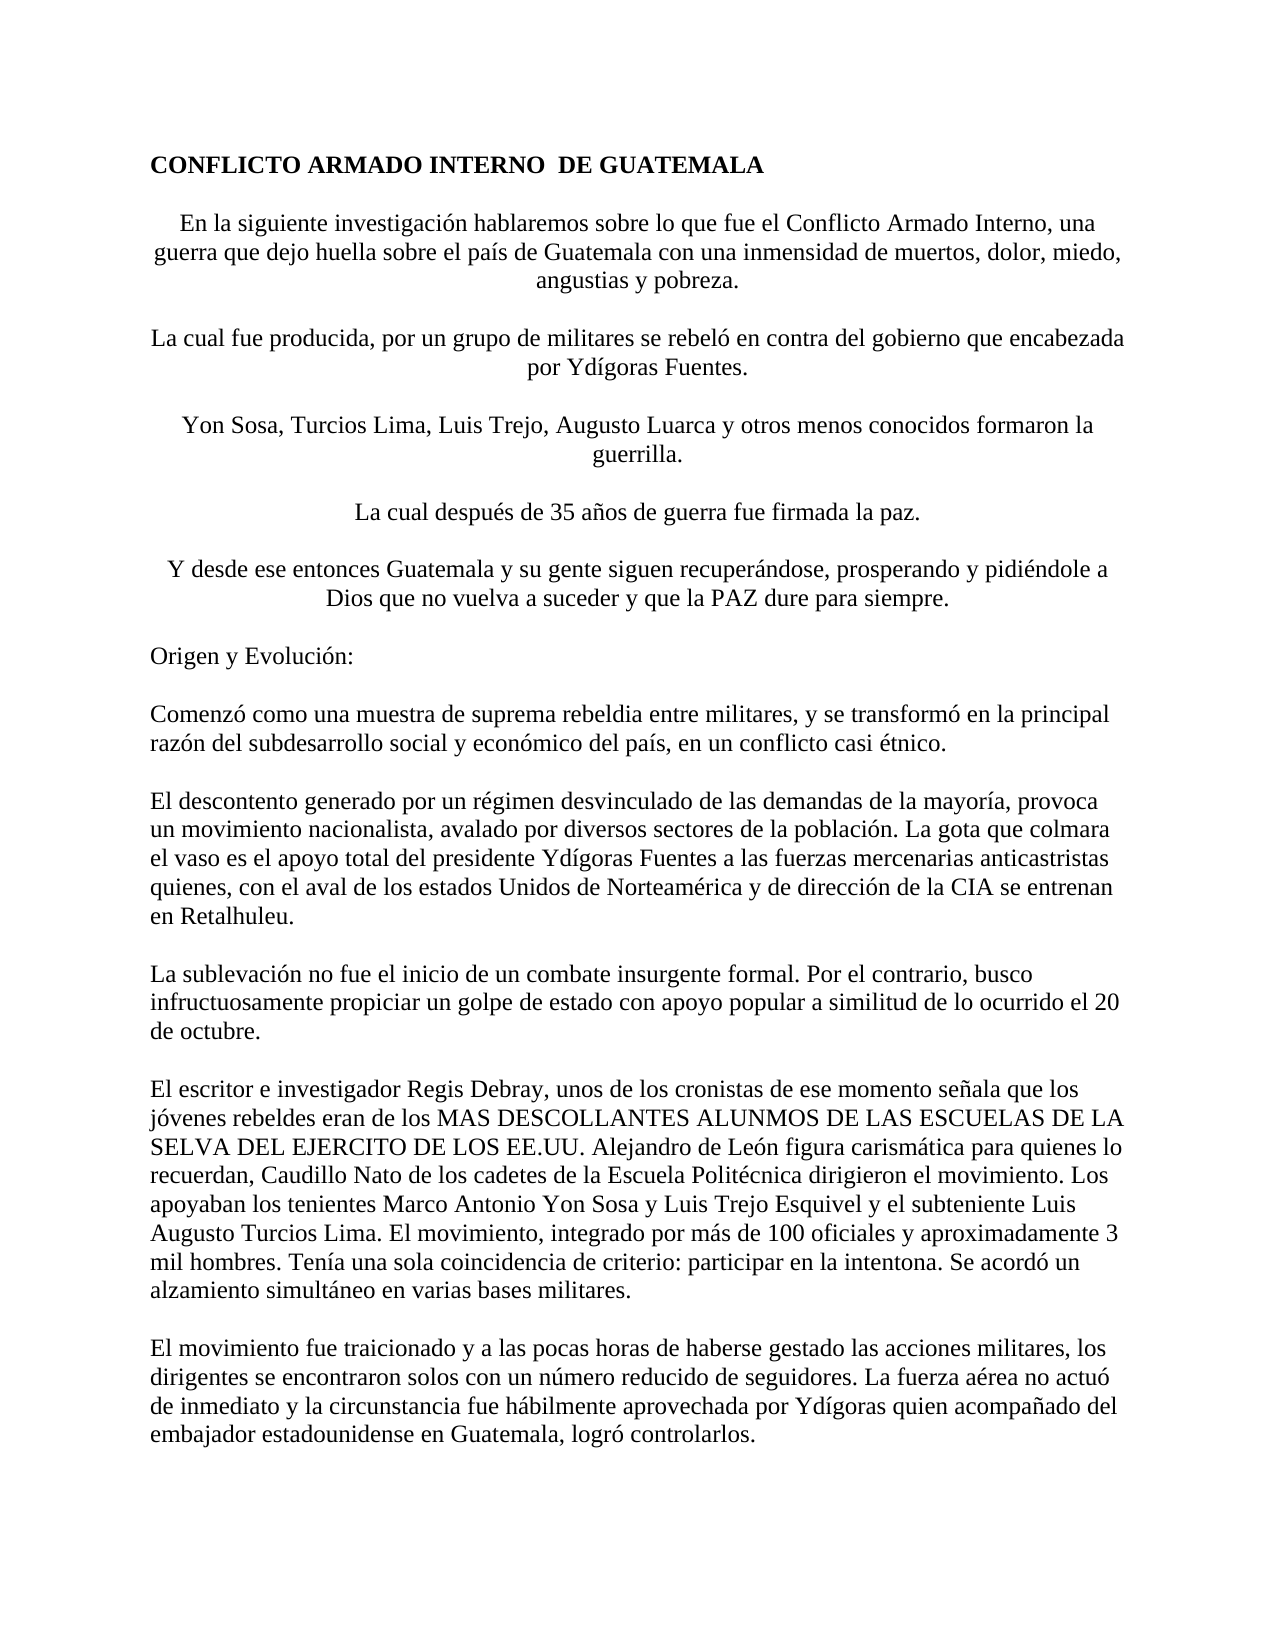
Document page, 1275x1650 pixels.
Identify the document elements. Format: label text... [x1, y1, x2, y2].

text La sublevación no fue el inicio de un combate insurgente formal. Por el contrario, busco infructuosamente propiciar un golpe de estado con apoyo popular a similitud de lo ocurrido el 20 de octubre. [150, 959, 1125, 1045]
text Y desde ese entonces Guatemala y su gente siguen recuperándose, prosperando y pidiéndole a Dios que no vuelva a suceder y que la PAZ dure para siempre. [150, 554, 1125, 612]
text Comenzó como una muestra de suprema rebeldia entre militares, y se transformó en la principal razón del subdesarrollo social y económico del país, en un conflicto casi étnico. [150, 699, 1125, 757]
text CONFLICTO ARMADO INTERNO DE GUATEMALA [150, 150, 1125, 179]
text Yon Sosa, Turcios Lima, Luis Trejo, Augusto Luarca y otros menos conocidos formaron la guerrilla. [150, 410, 1125, 467]
text Origen y Evolución: [150, 641, 1125, 670]
text El descontento generado por un régimen desvinculado de las demandas de la mayoría, provoca un movimiento nacionalista, avalado por diversos sectores de la población. La gota que colmara el vaso es el apoyo total del presidente Ydígoras Fuentes a las fuerzas mercenarias anticastristas quienes, con el aval de los estados Unidos de Norteamérica y de dirección de la CIA se entrenan en Retalhuleu. [150, 786, 1125, 929]
text El movimiento fue traicionado y a las pocas horas de haberse gestado las acciones militares, los dirigentes se encontraron solos con un número reducido de seguidores. La fuerza aérea no actuó de inmediato y la circunstancia fue hábilmente aprovechada por Ydígoras quien acompañado del embajador estadounidense en Guatemala, logró controlarlos. [150, 1333, 1125, 1448]
text La cual después de 35 años de guerra fue firmada la paz. [150, 497, 1125, 525]
text El escritor e investigador Regis Debray, unos de los cronistas de ese momento señala que los jóvenes rebeldes eran de los MAS DESCOLLANTES ALUNMOS DE LAS ESCUELAS DE LA SELVA DEL EJERCITO DE LOS EE.UU. Alejandro de León figura carismática para quienes lo recuerdan, Caudillo Nato de los cadetes de la Escuela Politécnica dirigieron el movimiento. Los apoyaban los tenientes Marco Antonio Yon Sosa y Luis Trejo Esquivel y el subteniente Luis Augusto Turcios Lima. El movimiento, integrado por más de 100 oficiales y aproximadamente 3 mil hombres. Tenía una sola coincidencia de criterio: participar en la intentona. Se acordó un alzamiento simultáneo en varias bases militares. [150, 1074, 1125, 1304]
text La cual fue producida, por un grupo de militares se rebeló en contra del gobierno que encabezada por Ydígoras Fuentes. [150, 323, 1125, 381]
text En la siguiente investigación hablaremos sobre lo que fue el Conflicto Armado Interno, una guerra que dejo huella sobre el país de Guatemala con una inmensidad de muertos, dolor, miedo, angustias y pobreza. [150, 208, 1125, 294]
